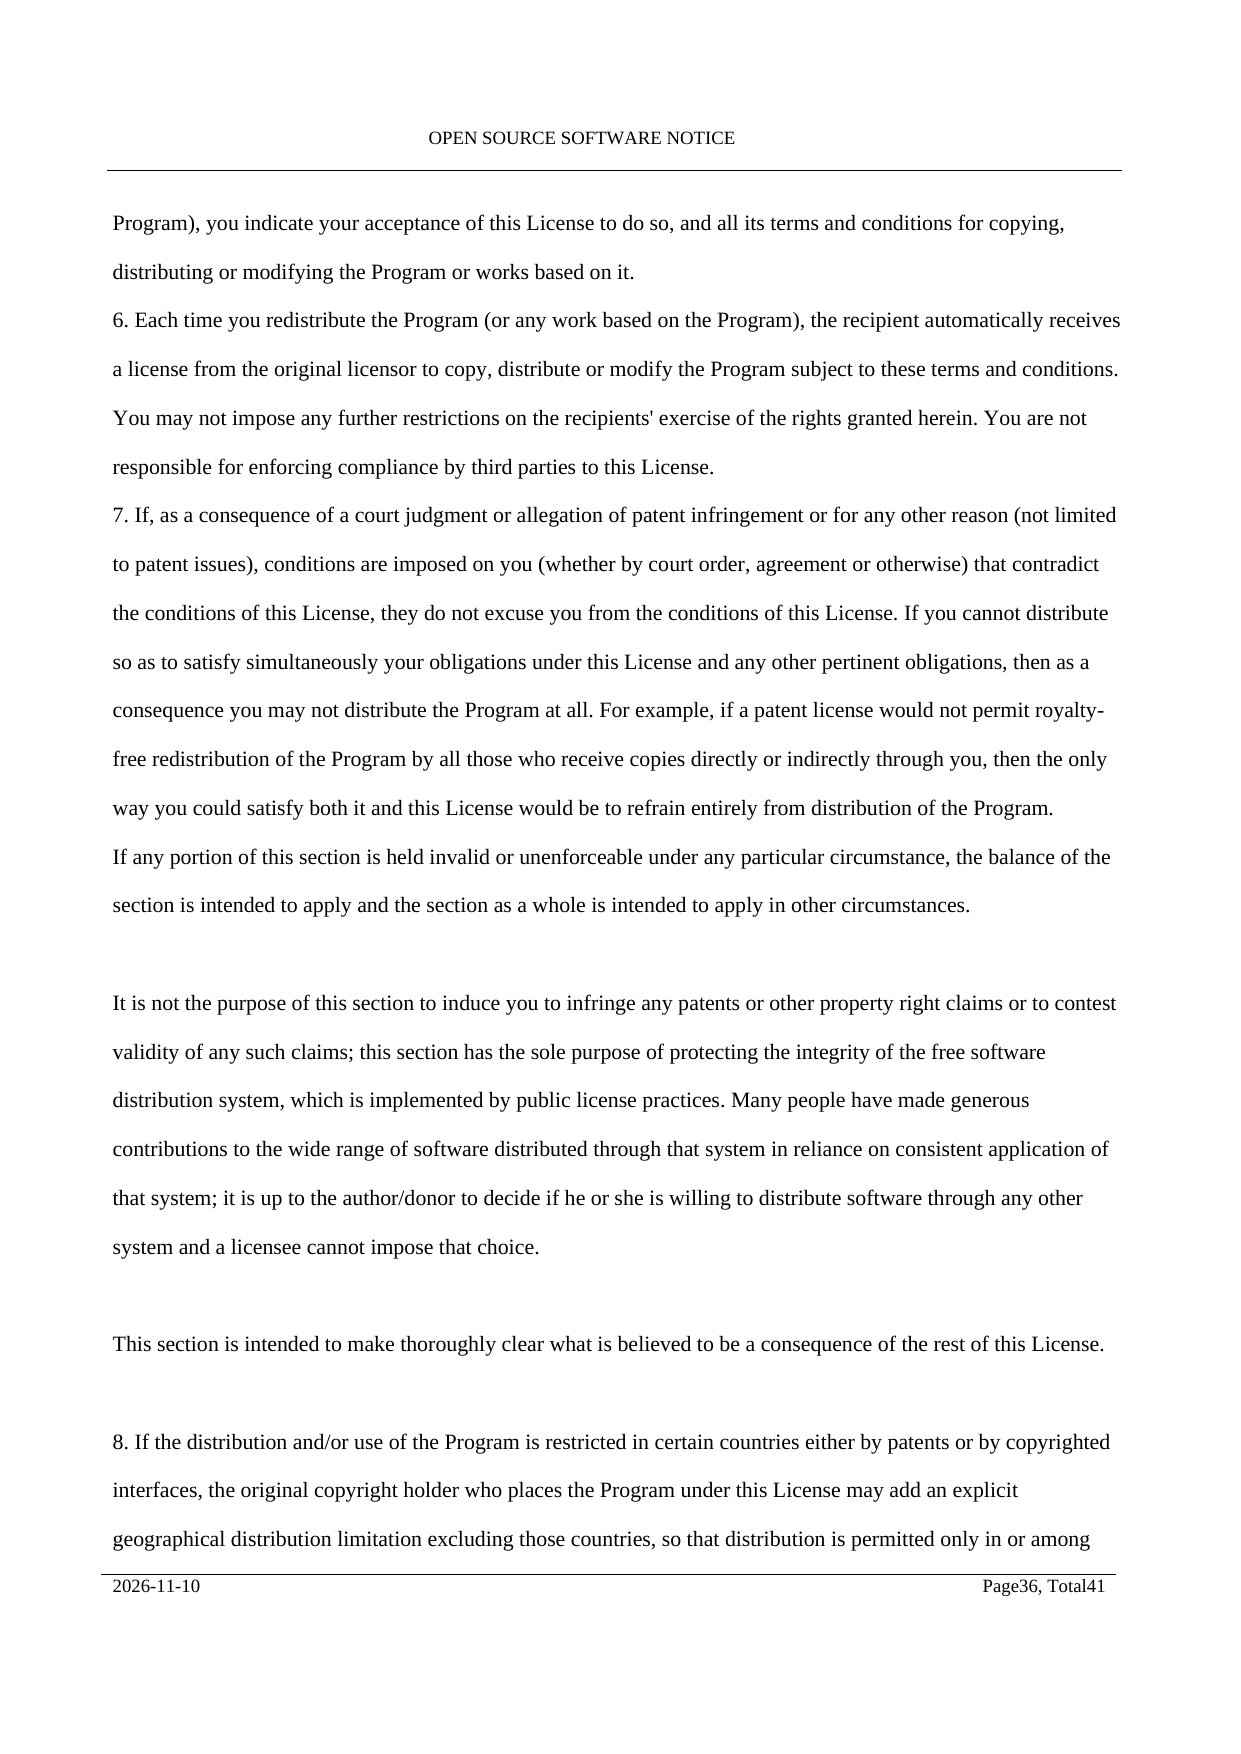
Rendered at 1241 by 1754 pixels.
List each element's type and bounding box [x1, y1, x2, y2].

text [112, 206, 1128, 1555]
